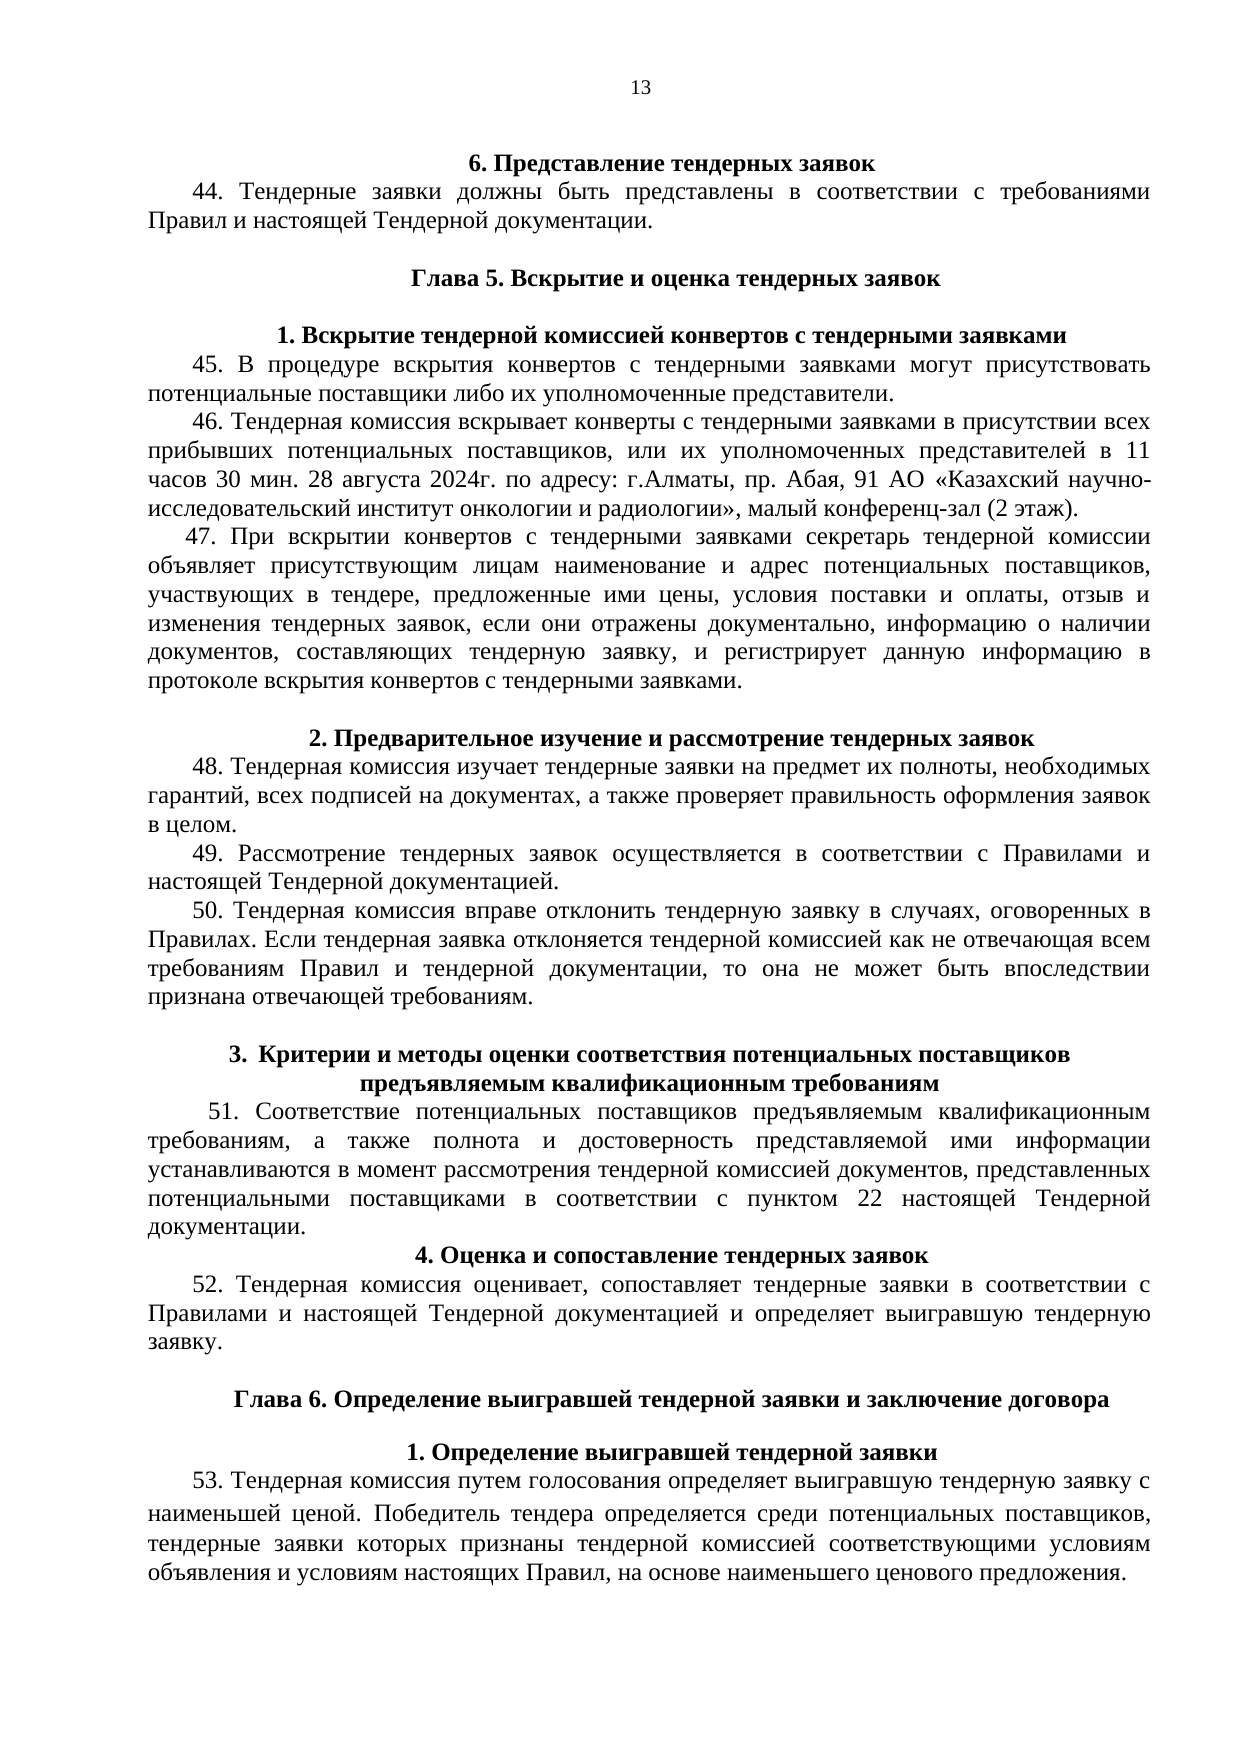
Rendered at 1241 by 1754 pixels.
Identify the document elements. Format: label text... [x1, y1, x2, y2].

text Глава 6. Определение выигравшей тендерной заявки и заключение договора [148, 1384, 1152, 1413]
text 2. Предварительное изучение и рассмотрение тендерных заявок [148, 723, 1152, 751]
text 44. Тендерные заявки должны быть представлены в соответствии с требованиями Правил и настоящей Тендерной документации. [148, 176, 1152, 234]
text 1. Вскрытие тендерной комиссией конвертов с тендерными заявками [148, 320, 1152, 349]
text 53. Тендерная комиссия путем голосования определяет выигравшую тендерную заявку с наименьшей ценой. Победитель тендера определяется среди потенциальных поставщиков, тендерные заявки которых признаны тендерной комиссией соответствующими условиям объявления и условиям настоящих Правил, на основе наименьшего ценового предложения. [148, 1466, 1152, 1585]
text 48. Тендерная комиссия изучает тендерные заявки на предмет их полноты, необходимых гарантий, всех подписей на документах, а также проверяет правильность оформления заявок в целом. [148, 751, 1152, 838]
list Критерии и методы оценки соответствия потенциальных поставщиков [148, 1039, 1152, 1068]
text 1. Определение выигравшей тендерной заявки [148, 1437, 1152, 1466]
text 6. Представление тендерных заявок [148, 148, 1152, 176]
text 52. Тендерная комиссия оценивает, сопоставляет тендерные заявки в соответствии с Правилами и настоящей Тендерной документацией и определяет выигравшую тендерную заявку. [148, 1269, 1152, 1355]
text 47. При вскрытии конвертов с тендерными заявками секретарь тендерной комиссии объявляет присутствующим лицам наименование и адрес потенциальных поставщиков, участвующих в тендере, предложенные ими цены, условия поставки и оплаты, отзыв и изменения тендерных заявок, если они отражены документально, информацию о наличии документов, составляющих тендерную заявку, и регистрирует данную информацию в протоколе вскрытия конвертов с тендерными заявками. [148, 521, 1152, 694]
text Глава 5. Вскрытие и оценка тендерных заявок [156, 263, 1152, 291]
text 49. Рассмотрение тендерных заявок осуществляется в соответствии с Правилами и настоящей Тендерной документацией. [148, 838, 1152, 895]
text 4. Оценка и сопоставление тендерных заявок [148, 1240, 1152, 1269]
text предъявляемым квалификационным требованиям [148, 1068, 1152, 1096]
text 46. Тендерная комиссия вскрывает конверты с тендерными заявками в присутствии всех прибывших потенциальных поставщиков, или их уполномоченных представителей в 11 часов 30 мин. 28 августа 2024г. по адресу: г.Алматы, пр. Абая, 91 АО «Казахский научно-исследовательский институт онкологии и радиологии», малый конференц-зал (2 этаж). [148, 406, 1152, 521]
text 51. Соответствие потенциальных поставщиков предъявляемым квалификационным требованиям, а также полнота и достоверность представляемой ими информации устанавливаются в момент рассмотрения тендерной комиссией документов, представленных потенциальными поставщиками в соответствии с пунктом 22 настоящей Тендерной документации. [148, 1096, 1152, 1240]
text 50. Тендерная комиссия вправе отклонить тендерную заявку в случаях, оговоренных в Правилах. Если тендерная заявка отклоняется тендерной комиссией как не отвечающая всем требованиям Правил и тендерной документации, то она не может быть впоследствии признана отвечающей требованиям. [148, 895, 1152, 1010]
text 45. В процедуре вскрытия конвертов с тендерными заявками могут присутствовать потенциальные поставщики либо их уполномоченные представители. [148, 349, 1152, 406]
